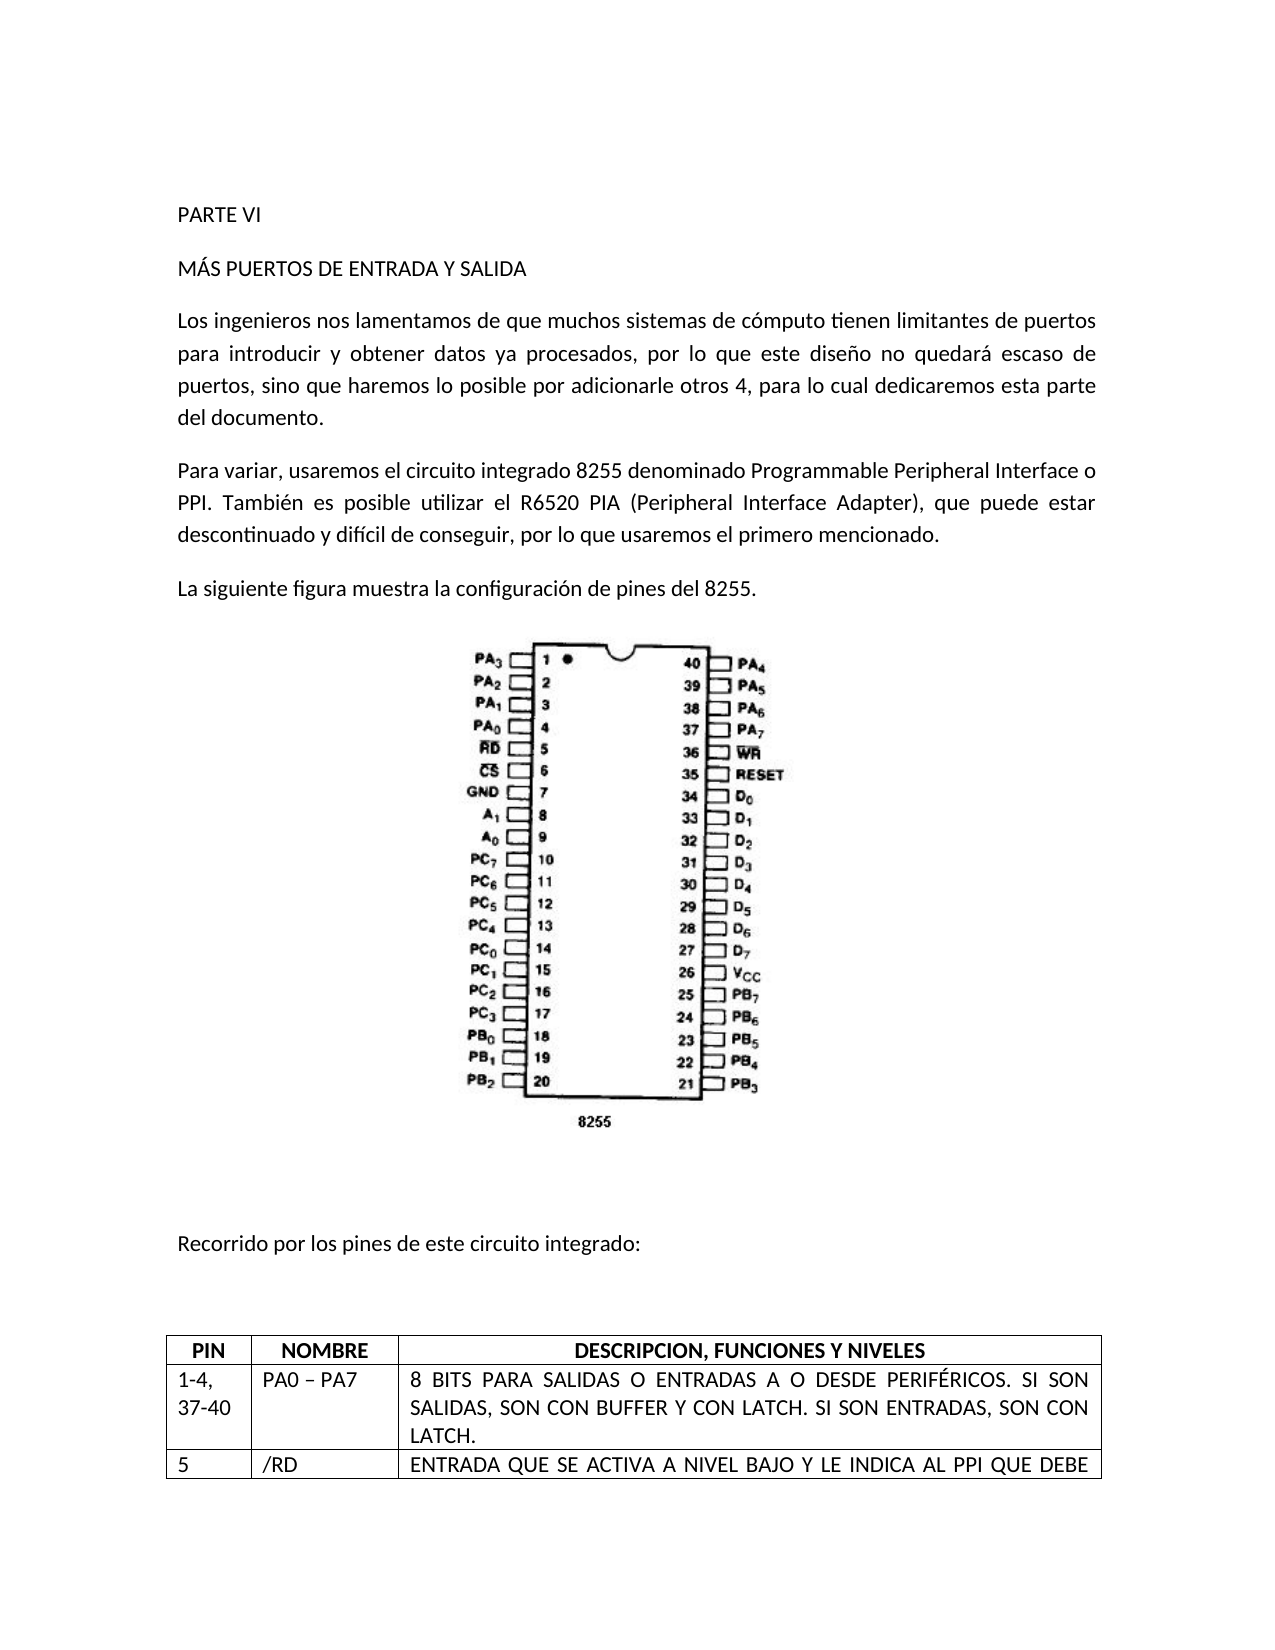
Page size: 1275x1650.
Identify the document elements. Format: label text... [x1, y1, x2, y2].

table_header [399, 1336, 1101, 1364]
text Para variar, usaremos el circuito integrado 8255 denominado Programmable Peripheral Interface o PPI. También es posible utilizar el R6520 PIA (Peripheral Interface Adapter), que puede estar descontinuado y difícil de conseguir, por lo que usaremos el primero mencionado. [177, 456, 1098, 549]
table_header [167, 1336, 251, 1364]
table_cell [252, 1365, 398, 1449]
text PARTE VI [177, 201, 1098, 229]
text MÁS PUERTOS DE ENTRADA Y SALIDA [177, 254, 1098, 282]
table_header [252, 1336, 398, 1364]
text La siguiente figura muestra la configuración de pines del 8255. [177, 574, 1098, 602]
text Recorrido por los pines de este circuito integrado: [177, 1229, 1098, 1257]
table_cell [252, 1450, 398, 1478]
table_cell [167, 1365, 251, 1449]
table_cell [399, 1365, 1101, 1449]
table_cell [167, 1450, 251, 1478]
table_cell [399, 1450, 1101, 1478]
text Los ingenieros nos lamentamos de que muchos sistemas de cómputo tienen limitantes de puertos para introducir y obtener datos ya procesados, por lo que este diseño no quedará escaso de puertos, sino que haremos lo posible por adicionarle otros 4, para lo cual dedicaremos esta parte del documento. [177, 307, 1098, 431]
picture [403, 626, 872, 1151]
